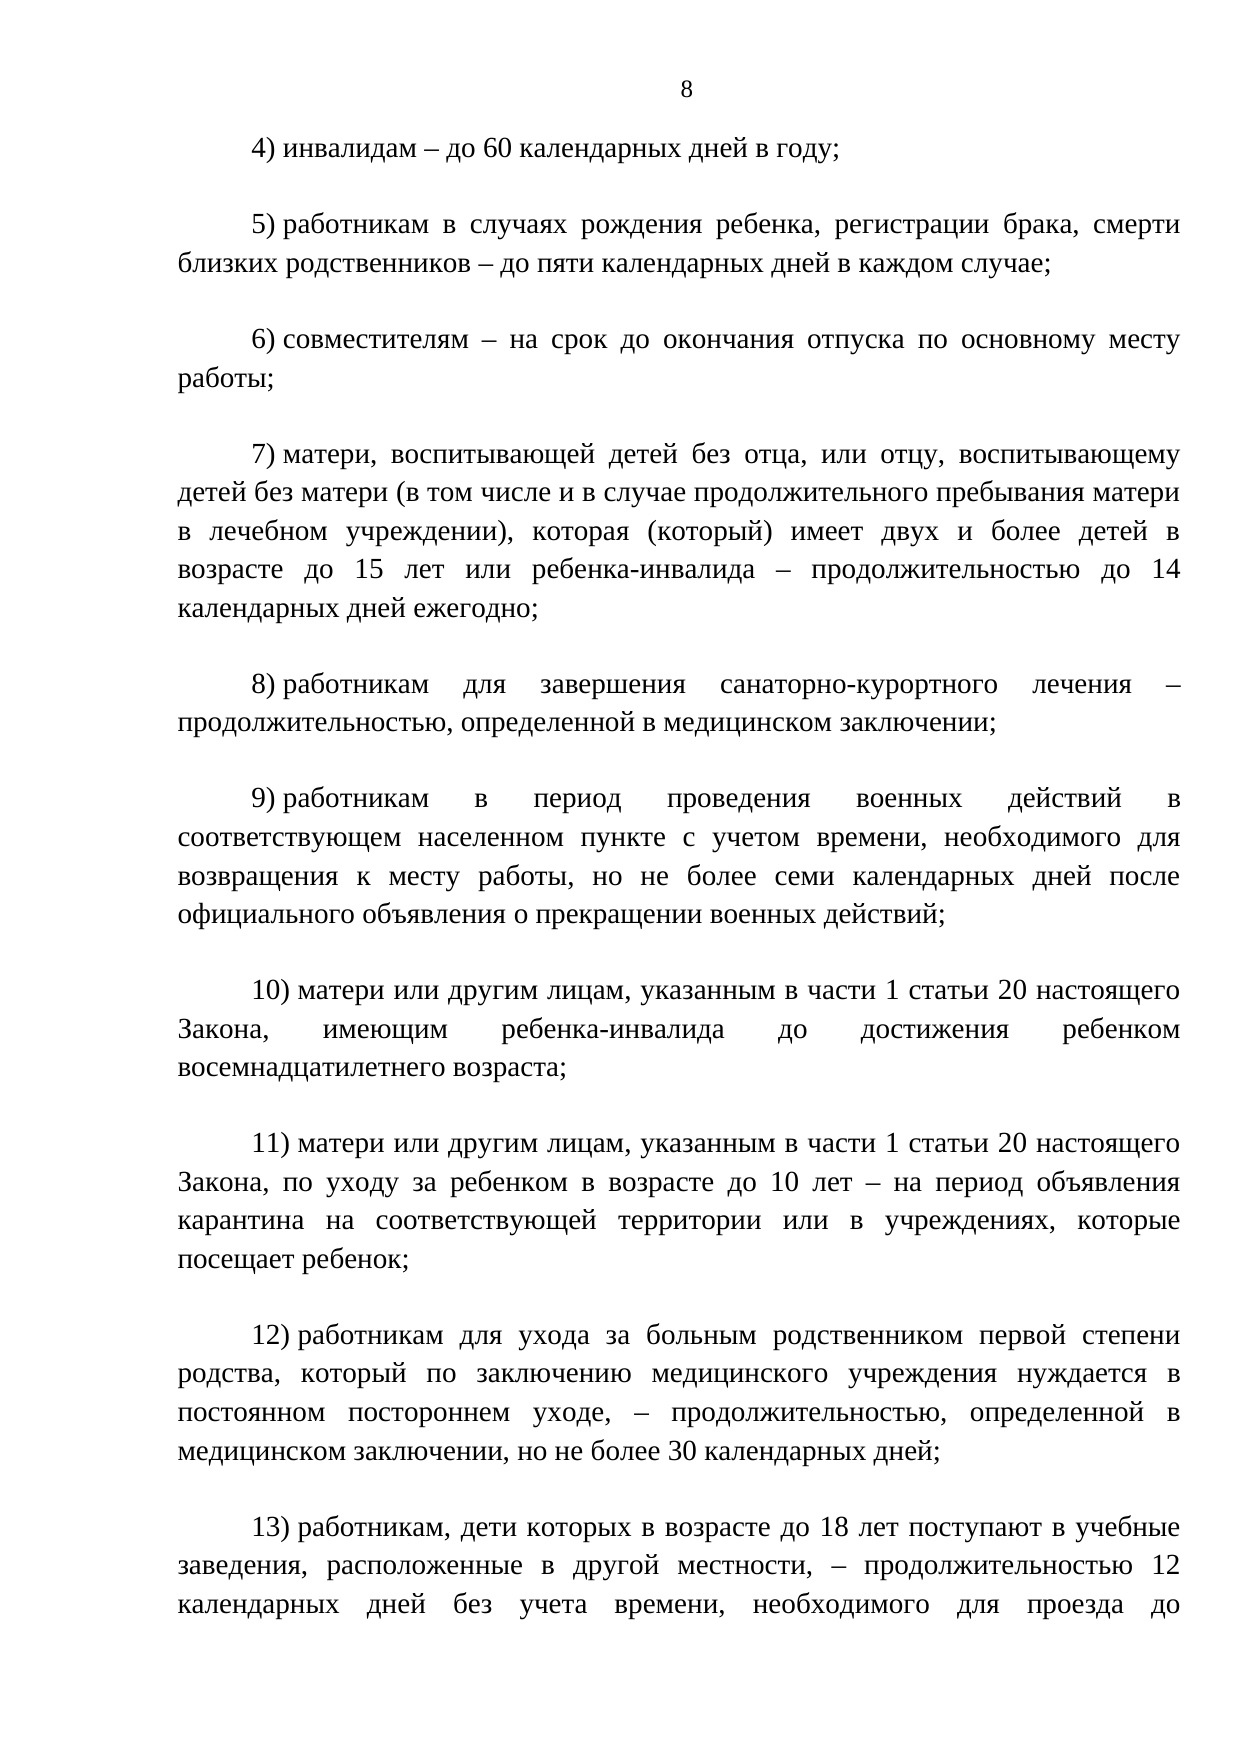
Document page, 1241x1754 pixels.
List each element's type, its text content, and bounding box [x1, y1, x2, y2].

text 8) работникам для завершения санаторно-курортного лечения – продолжительностью, определенной в медицинском заключении; [177, 666, 1181, 738]
text 11) матери или другим лицам, указанным в части 1 статьи 20 настоящего Закона, по уходу за ребенком в возрасте до 10 лет – на период объявления карантина на соответствующей территории или в учреждениях, которые посещает ребенок; [177, 1125, 1181, 1274]
text 9) работникам в период проведения военных действий в соответствующем населенном пункте с учетом времени, необходимого для возвращения к месту работы, но не более семи календарных дней после официального объявления о прекращении военных действий; [177, 781, 1181, 930]
text 12) работникам для ухода за больным родственником первой степени родства, который по заключению медицинского учреждения нуждается в постоянном постороннем уходе, – продолжительностью, определенной в медицинском заключении, но не более 30 календарных дней; [177, 1317, 1181, 1466]
text 10) матери или другим лицам, указанным в части 1 статьи 20 настоящего Закона, имеющим ребенка-инвалида до достижения ребенком восемнадцатилетнего возраста; [177, 972, 1181, 1083]
text 4) инвалидам – до 60 календарных дней в году; [177, 131, 1181, 164]
text 5) работникам в случаях рождения ребенка, регистрации брака, смерти близких родственников – до пяти календарных дней в каждом случае; [177, 207, 1181, 279]
text 7) матери, воспитывающей детей без отца, или отцу, воспитывающему детей без матери (в том числе и в случае продолжительного пребывания матери в лечебном учреждении), которая (который) имеет двух и более детей в возрасте до 15 лет или ребенка-инвалида – продолжительностью до 14 календарных дней ежегодно; [177, 436, 1181, 623]
text 6) совместителям – на срок до окончания отпуска по основному месту работы; [177, 321, 1181, 393]
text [177, 1509, 1181, 1619]
